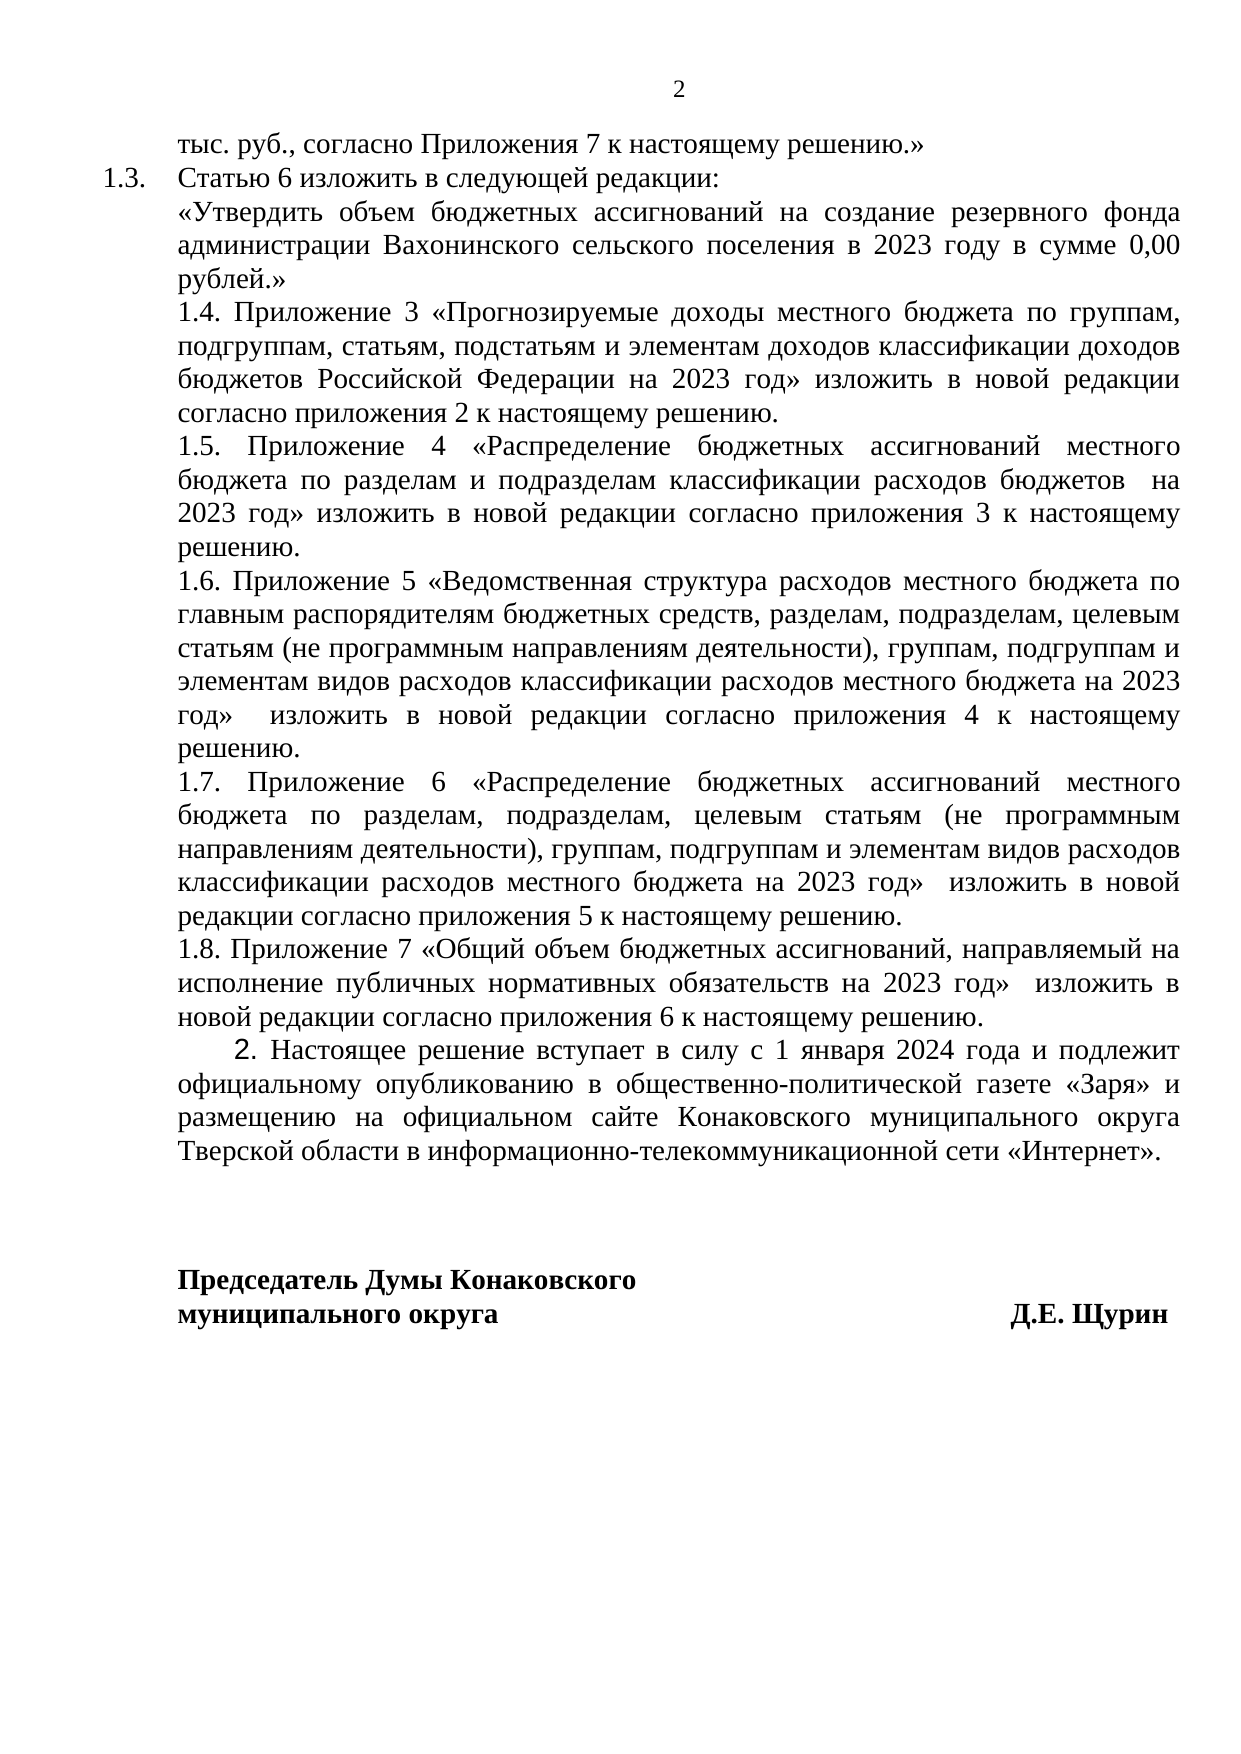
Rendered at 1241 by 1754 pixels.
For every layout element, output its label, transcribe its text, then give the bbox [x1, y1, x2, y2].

text Председатель Думы Конаковского [177, 1262, 1181, 1296]
text «Утвердить объем бюджетных ассигнований на создание резервного фонда администрации Вахонинского сельского поселения в 2023 году в сумме 0,00 рублей.» [177, 194, 1181, 294]
text 1.7. Приложение 6 «Распределение бюджетных ассигнований местного бюджета по разделам, подразделам, целевым статьям (не программным направлениям деятельности), группам, подгруппам и элементам видов расходов классификации расходов местного бюджета на 2023 год» изложить в новой редакции согласно приложения 5 к настоящему решению. [177, 764, 1181, 932]
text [177, 127, 1181, 160]
text 1.4. Приложение 3 «Прогнозируемые доходы местного бюджета по группам, подгруппам, статьям, подстатьям и элементам доходов классификации доходов бюджетов Российской Федерации на 2023 год» изложить в новой редакции согласно приложения 2 к настоящему решению. [177, 294, 1181, 428]
text 1.6. Приложение 5 «Ведомственная структура расходов местного бюджета по главным распорядителям бюджетных средств, разделам, подразделам, целевым статьям (не программным направлениям деятельности), группам, подгруппам и элементам видов расходов классификации расходов местного бюджета на 2023 год» изложить в новой редакции согласно приложения 4 к настоящему решению. [177, 563, 1181, 764]
text 1.8. Приложение 7 «Общий объем бюджетных ассигнований, направляемый на исполнение публичных нормативных обязательств на 2023 год» изложить в новой редакции согласно приложения 6 к настоящему решению. [177, 932, 1181, 1032]
text муниципального округа Д.Е. Щурин [177, 1296, 1181, 1329]
text 1.5. Приложение 4 «Распределение бюджетных ассигнований местного бюджета по разделам и подразделам классификации расходов бюджетов на 2023 год» изложить в новой редакции согласно приложения 3 к настоящему решению. [177, 428, 1181, 563]
text 2. Настоящее решение вступает в силу с 1 января 2024 года и подлежит официальному опубликованию в общественно-политической газете «Заря» и размещению на официальном сайте Конаковского муниципального округа Тверской области в информационно-телекоммуникационной сети «Интернет». [177, 1032, 1181, 1166]
list Статью 6 изложить в следующей редакции: [102, 160, 1181, 194]
